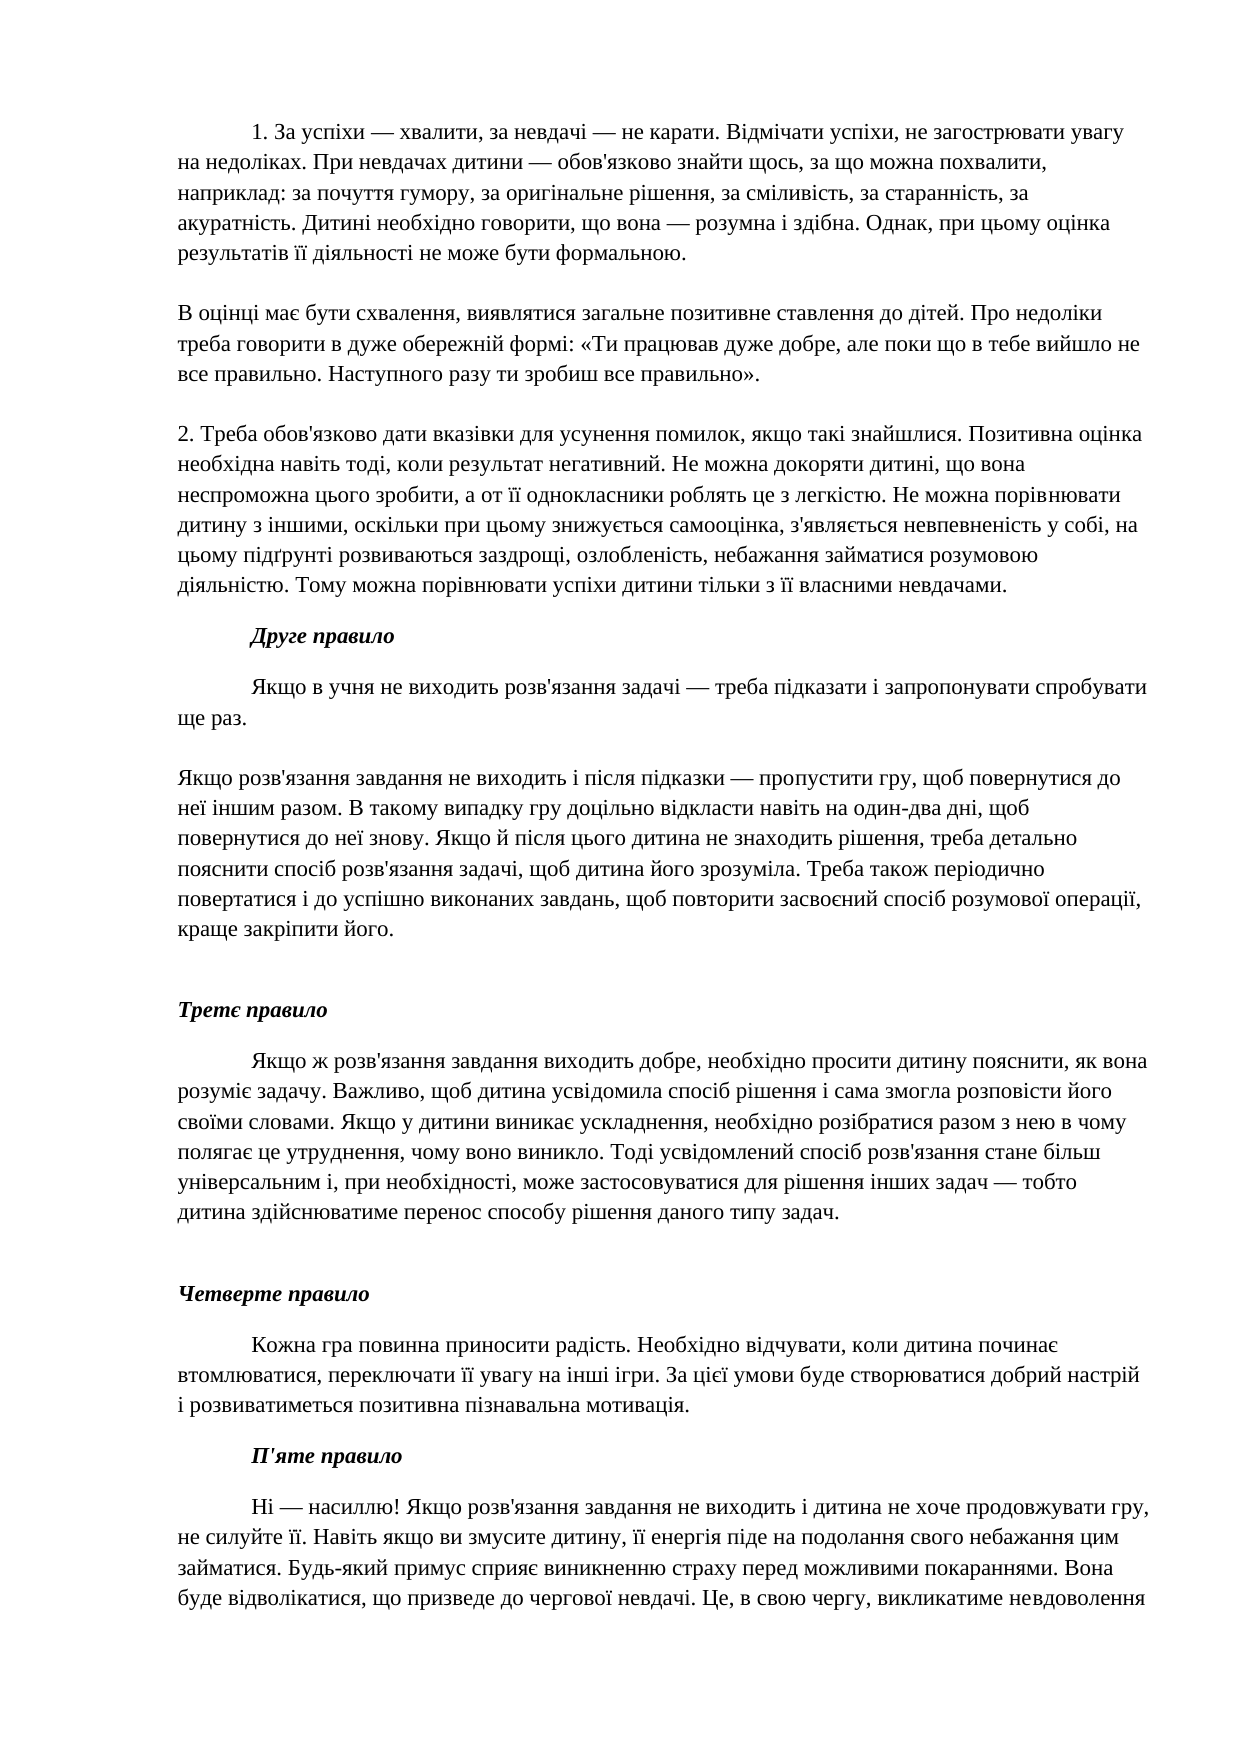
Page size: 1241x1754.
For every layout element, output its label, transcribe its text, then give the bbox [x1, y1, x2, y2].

text Друге правило [177, 622, 1152, 649]
text Кожна гра повинна приносити радість. Необхідно відчувати, коли дитина починає втомлюватися, переключати її увагу на інші ігри. За цієї умови буде створюватися добрий настрій і розвиватиметься позитивна пізнавальна мотивація. [177, 1331, 1152, 1417]
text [177, 1493, 1152, 1610]
text 1. За успіхи — хвалити, за невдачі — не карати. Відмічати успіхи, не загострювати увагу на недоліках. При невдачах дитини — обов'язково знайти щось, за що можна похвалити, наприклад: за почуття гумору, за оригінальне рішення, за сміливість, за старанність, за акуратність. Дитині необхідно говорити, що вона — розумна і здібна. Однак, при цьому оцінка результатів її діяльності не може бути формальною. В оцінці має бути схвалення, виявлятися загальне позитивне ставлення до дітей. Про недоліки треба говорити в дуже обережній формі: «Ти працював дуже добре, але поки що в тебе вийшло не все правильно. Наступного разу ти зробиш все правильно». 2. Треба обов'язково дати вказівки для усунення помилок, якщо такі знайшлися. Позитивна оцінка необхідна навіть тоді, коли результат негативний. Не можна докоряти дитині, що вона неспроможна цього зробити, а от її однокласники роблять це з легкістю. Не можна порівнювати дитину з іншими, оскільки при цьому знижується самооцінка, з'являється невпевненість у собі, на цьому підґрунті розвиваються заздрощі, озлобленість, небажання займатися розумовою діяльністю. Тому можна порівнювати успіхи дитини тільки з її власними невдачами. [177, 118, 1152, 598]
text Якщо ж розв'язання завдання виходить добре, необхідно просити дитину пояснити, як вона розуміє задачу. Важливо, щоб дитина усвідомила спосіб рішення і сама змогла розповісти його своїми словами. Якщо у дитини виникає ускладнення, необхідно розібратися разом з нею в чому полягає це утруднення, чому воно виникло. Тоді усвідомлений спосіб розв'язання стане більш універсальним і, при необхідності, може застосовуватися для рішення інших задач — тобто дитина здійснюватиме перенос способу рішення даного типу задач. [177, 1047, 1152, 1225]
text Якщо в учня не виходить розв'язання задачі — треба підказати і запропонувати спробувати ще раз. Якщо розв'язання завдання не виходить і після підказки — пропустити гру, щоб повернутися до неї іншим разом. В такому випадку гру доцільно відкласти навіть на один-два дні, щоб повернутися до неї знову. Якщо й після цього дитина не знаходить рішення, треба детально пояснити спосіб розв'язання задачі, щоб дитина його зрозуміла. Треба також періодично повертатися і до успішно виконаних завдань, щоб повторити засвоєний спосіб розумової операції, краще закріпити його. [177, 673, 1152, 941]
text П'яте правило [177, 1442, 1152, 1468]
text Четверте правило [177, 1249, 1152, 1306]
text Третє правило [177, 966, 1152, 1023]
